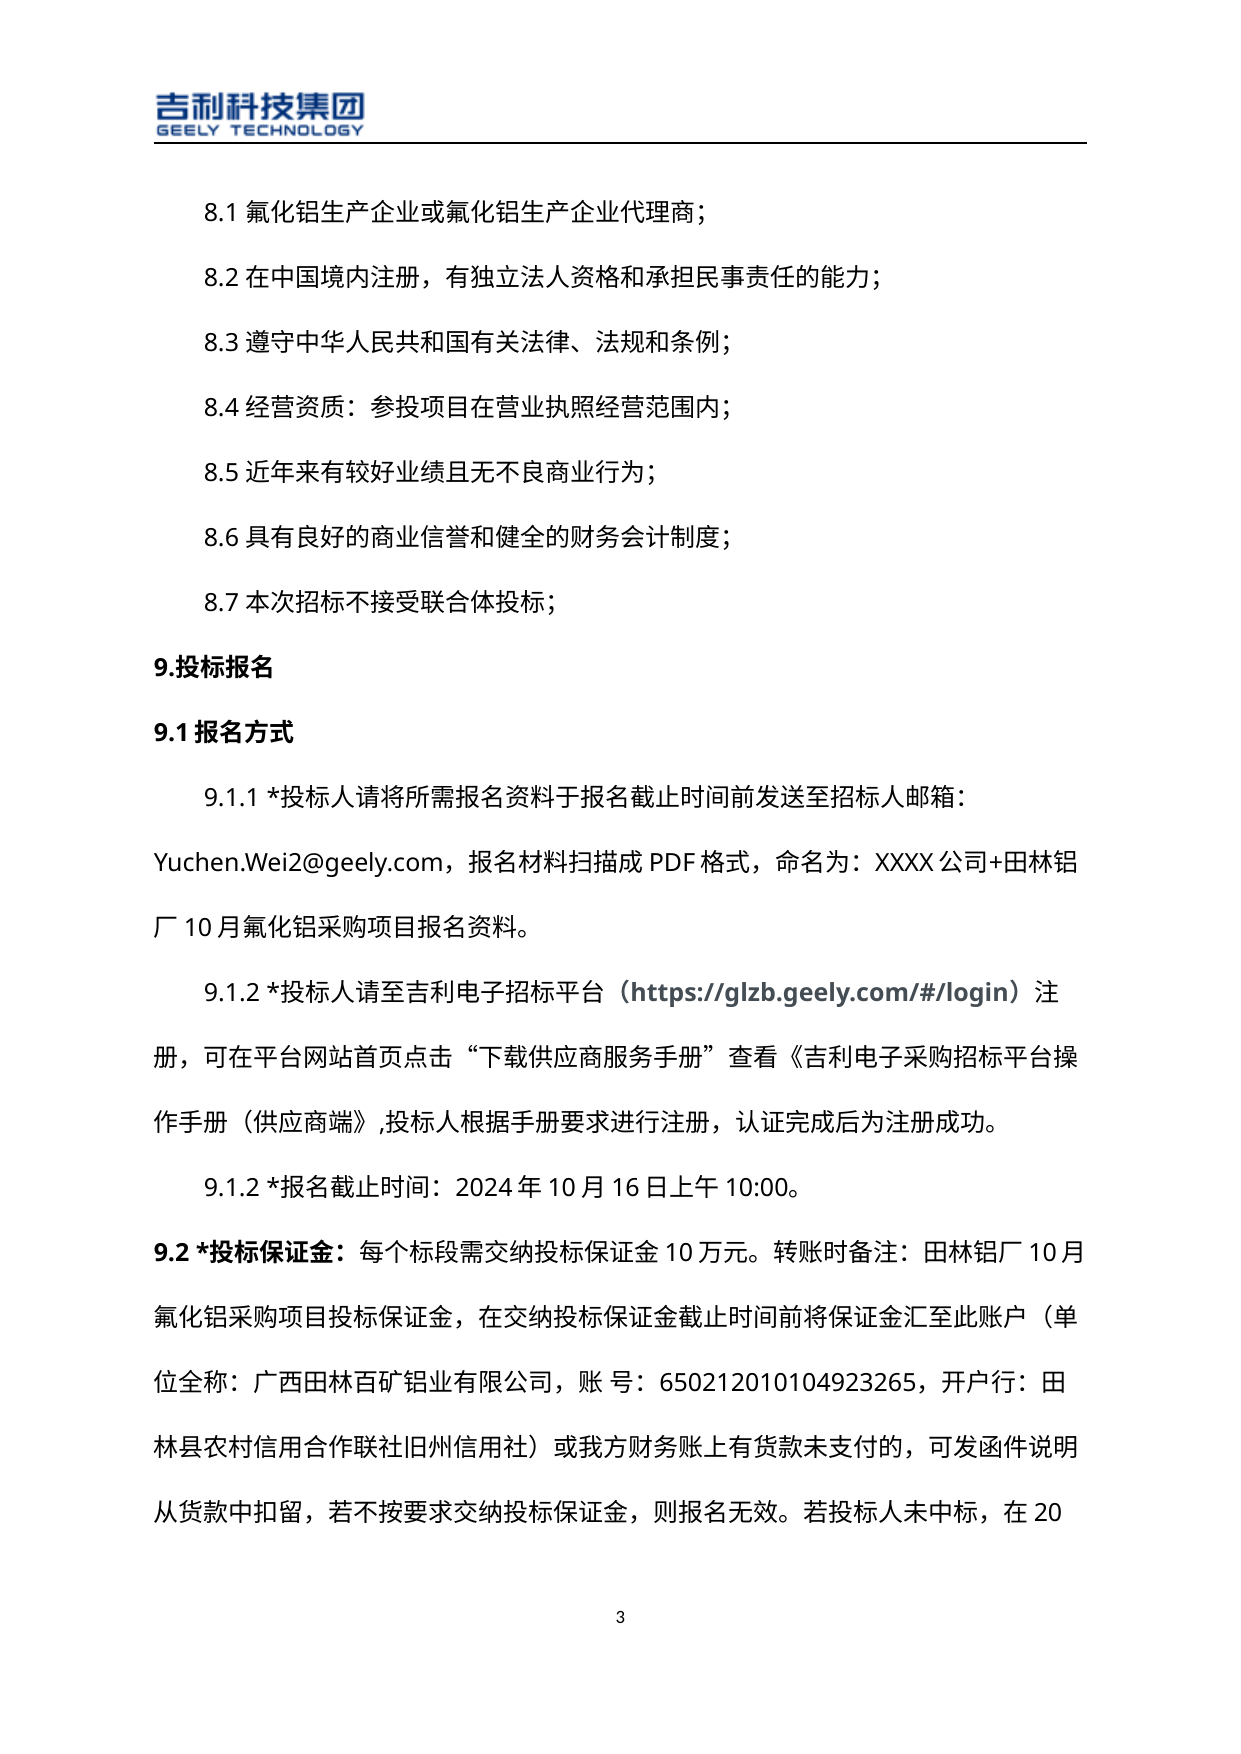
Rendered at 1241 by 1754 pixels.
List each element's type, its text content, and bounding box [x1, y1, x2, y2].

text 8.7 本次招标不接受联合体投标； [153, 568, 1087, 633]
text 8.3 遵守中华人民共和国有关法律、法规和条例； [153, 308, 1087, 373]
text 8.4 经营资质：参投项目在营业执照经营范围内； [153, 373, 1087, 438]
text 9.1.2 *报名截止时间：2024年10月16日上午10:00。 [153, 1153, 1087, 1218]
picture [153, 88, 368, 141]
text 9.1.1 *投标人请将所需报名资料于报名截止时间前发送至招标人邮箱：Yuchen.Wei2@geely.com，报名材料扫描成PDF格式，命名为：XXXX公司+田林铝厂10月氟化铝采购项目报名资料。 [153, 763, 1087, 958]
text 8.1 氟化铝生产企业或氟化铝生产企业代理商； [153, 178, 1087, 243]
text 8.5 近年来有较好业绩且无不良商业行为； [153, 438, 1087, 503]
text 8.6 具有良好的商业信誉和健全的财务会计制度； [153, 503, 1087, 568]
text 9.投标报名 [153, 633, 1087, 698]
text 8.2 在中国境内注册，有独立法人资格和承担民事责任的能力； [153, 243, 1087, 308]
text 9.1报名方式 [153, 698, 1087, 763]
text 9.1.2 *投标人请至吉利电子招标平台（https://glzb.geely.com/#/login）注册，可在平台网站首页点击“下载供应商服务手册”查看《吉利电子采购招标平台操作手册（供应商端》,投标人根据手册要求进行注册，认证完成后为注册成功。 [153, 958, 1087, 1153]
